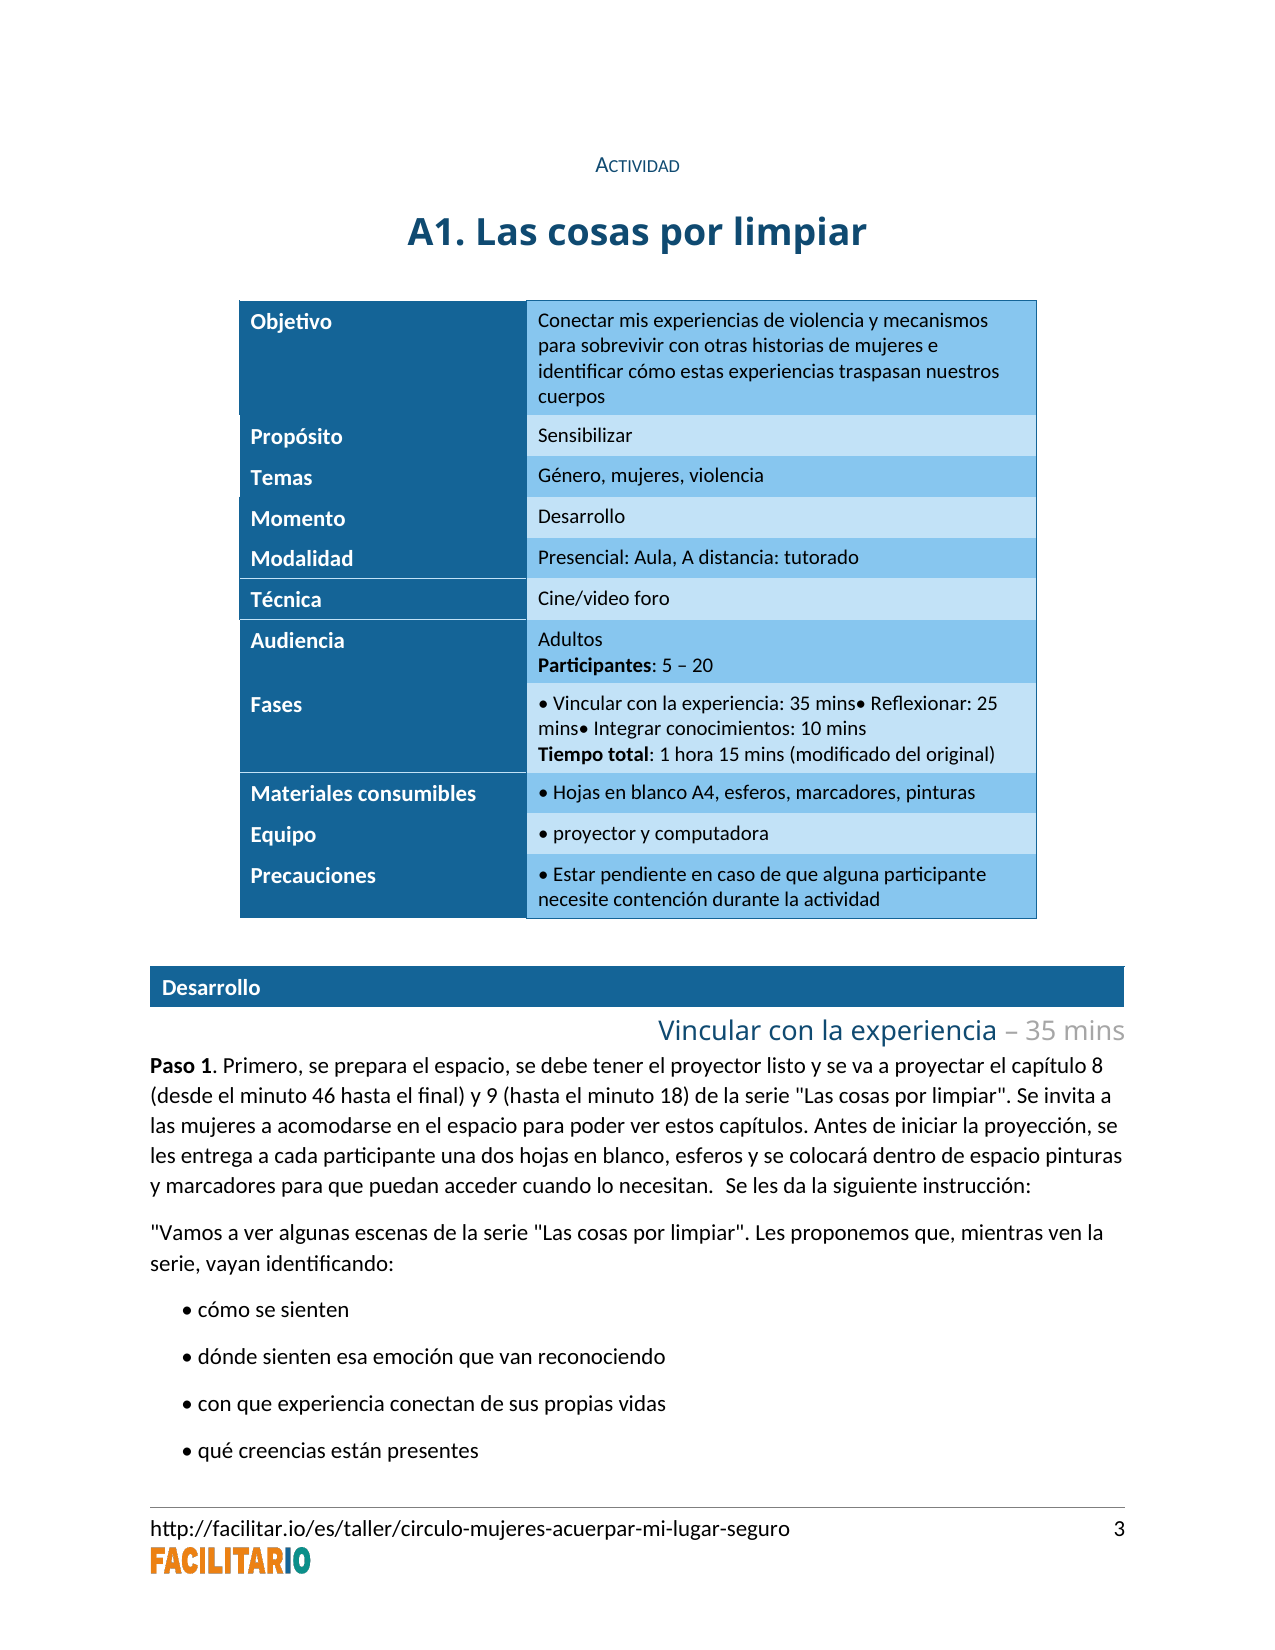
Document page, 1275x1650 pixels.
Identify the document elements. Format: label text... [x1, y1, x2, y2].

subtitle Vincular con la experiencia – 35 mins [150, 1011, 1125, 1048]
text Actividad [150, 150, 1125, 178]
text • dónde sienten esa emoción que van reconociendo [150, 1342, 1125, 1371]
text "Vamos a ver algunas escenas de la serie "Las cosas por limpiar". Les proponemos que, mientras ven la serie, vayan identificando: [150, 1218, 1125, 1277]
table_header Desarrollo [151, 967, 1124, 1007]
table_cell • Estar pendiente en caso de que alguna participante necesite contención durante la actividad [527, 854, 1036, 918]
table_cell Adultos Participantes: 5 – 20 [527, 620, 1036, 683]
table_cell Momento [240, 498, 526, 538]
table_cell Desarrollo [527, 497, 1036, 538]
table_cell Audiencia [240, 621, 526, 683]
table_cell Fases [240, 684, 526, 772]
table_cell Género, mujeres, violencia [527, 456, 1036, 497]
table_cell Precauciones [240, 855, 526, 918]
table_cell Temas [240, 457, 526, 497]
subtitle A1. Las cosas por limpiar [150, 205, 1125, 256]
table_cell Equipo [240, 814, 526, 854]
table_cell Sensibilizar [527, 415, 1036, 456]
table_cell • proyector y computadora [527, 813, 1036, 854]
table_cell • Hojas en blanco A4, esferos, marcadores, pinturas [527, 773, 1036, 813]
table_cell • Vincular con la experiencia: 35 mins Tiempo total: 1 hora 15 mins (modificado del original) [527, 683, 1036, 772]
table_header Conectar mis experiencias de violencia y mecanismos para sobrevivir con otras historias de mujeres e identificar cómo estas experiencias traspasan nuestros cuerpos [527, 301, 1036, 415]
table_cell Propósito [240, 416, 526, 456]
text • cómo se sienten [150, 1296, 1125, 1324]
text • qué creencias están presentes [150, 1436, 1125, 1464]
picture [145, 1544, 315, 1576]
text • con que experiencia conectan de sus propias vidas [150, 1389, 1125, 1417]
table_cell Materiales consumibles [240, 774, 526, 813]
table_header Objetivo [240, 301, 526, 415]
text Paso 1. Primero, se prepara el espacio, se debe tener el proyector listo y se va a proyectar el capítulo 8 (desde el minuto 46 hasta el final) y 9 (hasta el minuto 18) de la serie "Las cosas por limpiar". Se invita a las mujeres a acomodarse en el espacio para poder ver estos capítulos. Antes de iniciar la proyección, se les entrega a cada participante una dos hojas en blanco, esferos y se colocará dentro de espacio pinturas y marcadores para que puedan acceder cuando lo necesitan. Se les da la siguiente instrucción: [150, 1051, 1125, 1200]
table_cell Modalidad [240, 539, 526, 578]
table_cell Cine/video foro [527, 579, 1036, 619]
table_cell Técnica [240, 580, 526, 619]
table_cell Presencial: Aula, A distancia: tutorado [527, 538, 1036, 578]
